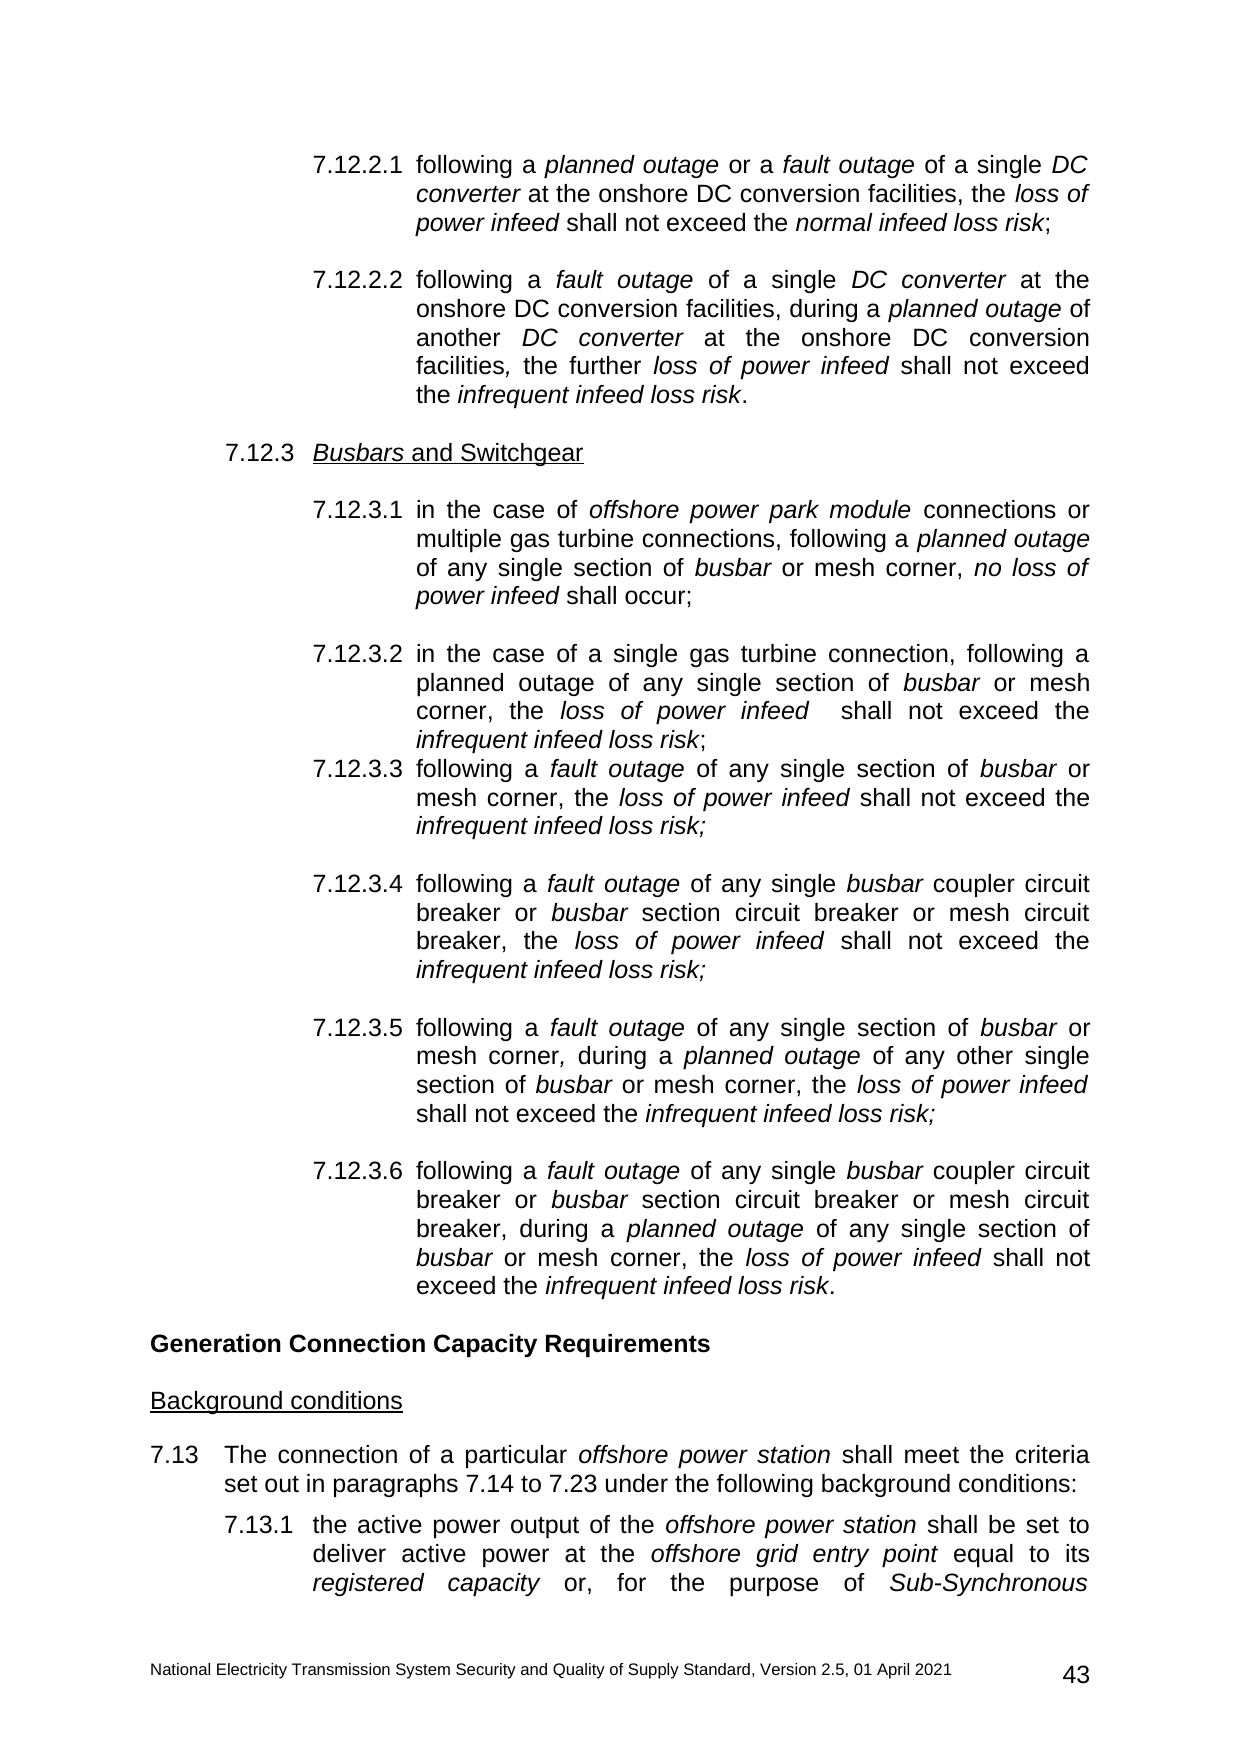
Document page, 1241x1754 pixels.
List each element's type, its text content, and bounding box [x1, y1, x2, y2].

text 7.12.3.6 following a fault outage of any single busbar coupler circuit breaker or busbar section circuit breaker or mesh circuit breaker, during a planned outage of any single section of busbar or mesh corner, the loss of power infeed shall not exceed the infrequent infeed loss risk. [312, 1156, 1090, 1300]
text 7.12.3 Busbars and Switchgear [225, 437, 1090, 466]
text Generation Connection Capacity Requirements [150, 1329, 1090, 1357]
text 7.12.3.2 in the case of a single gas turbine connection, following a planned outage of any single section of busbar or mesh corner, the loss of power infeed shall not exceed the infrequent infeed loss risk; [312, 639, 1090, 754]
text 7.12.3.3 following a fault outage of any single section of busbar or mesh corner, the loss of power infeed shall not exceed the infrequent infeed loss risk; [312, 754, 1090, 840]
text 7.12.3.1 in the case of offshore power park module connections or multiple gas turbine connections, following a planned outage of any single section of busbar or mesh corner, no loss of power infeed shall occur; [312, 495, 1090, 610]
text 7.12.2.2 following a fault outage of a single DC converter at the onshore DC conversion facilities, during a planned outage of another DC converter at the onshore DC conversion facilities, the further loss of power infeed shall not exceed the infrequent infeed loss risk. [312, 265, 1090, 409]
subtitle Background conditions [150, 1386, 1090, 1415]
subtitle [224, 1510, 1090, 1596]
text 7.12.2.1 following a planned outage or a fault outage of a single DC converter at the onshore DC conversion facilities, the loss of power infeed shall not exceed the normal infeed loss risk; [312, 150, 1090, 236]
text 7.12.3.4 following a fault outage of any single busbar coupler circuit breaker or busbar section circuit breaker or mesh circuit breaker, the loss of power infeed shall not exceed the infrequent infeed loss risk; [312, 869, 1090, 984]
text 7.12.3.5 following a fault outage of any single section of busbar or mesh corner, during a planned outage of any other single section of busbar or mesh corner, the loss of power infeed shall not exceed the infrequent infeed loss risk; [312, 1012, 1090, 1127]
subtitle 7.13 The connection of a particular offshore power station shall meet the criteria set out in paragraphs 7.14 to 7.23 under the following background conditions: [150, 1440, 1090, 1497]
